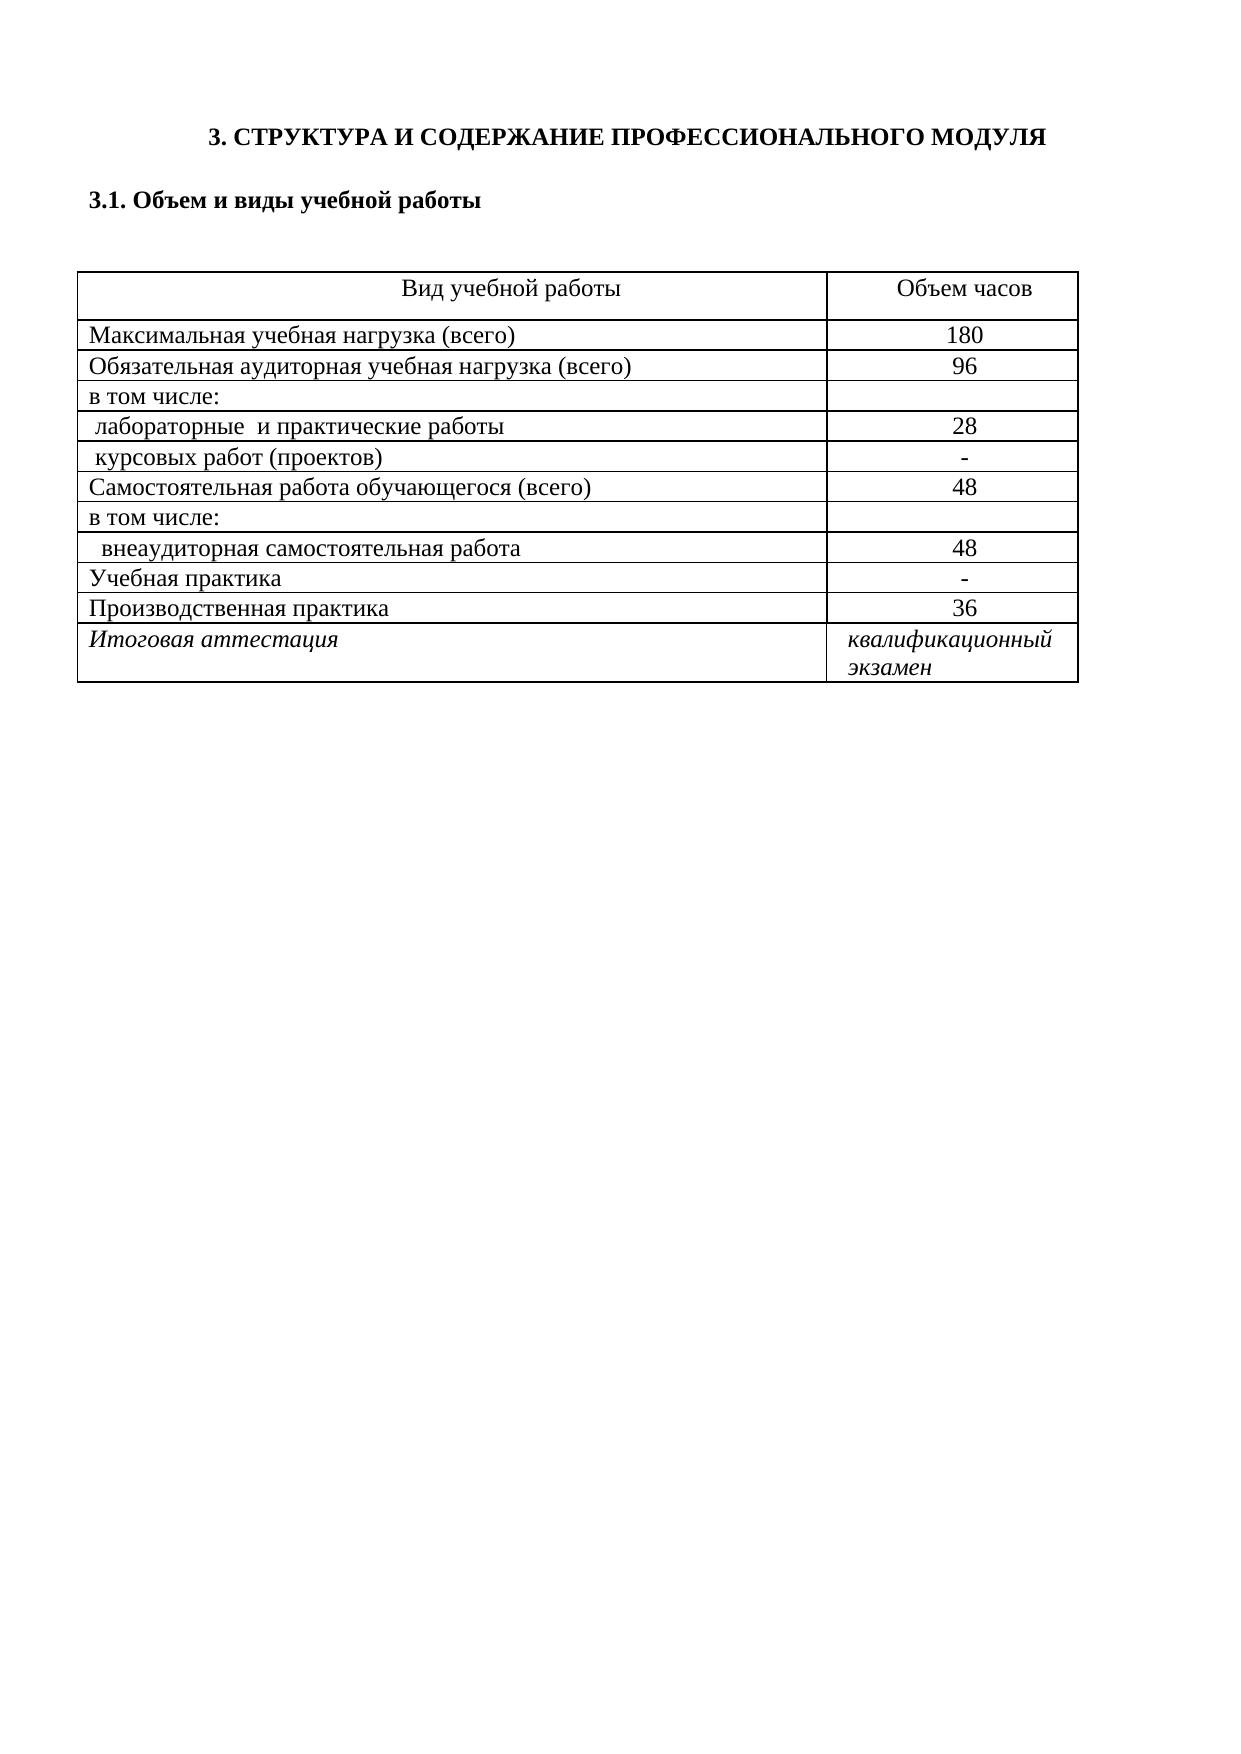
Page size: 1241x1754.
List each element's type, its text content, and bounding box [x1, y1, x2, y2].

table_cell 180 [828, 321, 1077, 349]
table_cell 28 [828, 412, 1077, 440]
table_cell 36 [828, 593, 1077, 622]
table_cell [828, 381, 1077, 410]
text 3. СТРУКТУРА И СОДЕРЖАНИЕ ПРОФЕССИОНАЛЬНОГО МОДУЛЯ [103, 118, 1152, 152]
table_cell лабораторные и практические работы [78, 412, 826, 440]
table_cell Самостоятельная работа обучающегося (всего) [78, 472, 826, 501]
table_cell Итоговая аттестация [78, 624, 826, 681]
table_cell 48 [828, 533, 1077, 561]
table_cell в том числе: [78, 502, 826, 531]
table_header Объем часов [828, 273, 1077, 319]
table_header Вид учебной работы [78, 273, 826, 319]
table_cell Обязательная аудиторная учебная нагрузка (всего) [78, 351, 826, 379]
text 3.1. Объем и виды учебной работы [89, 185, 1152, 214]
table_cell в том числе: [78, 381, 826, 410]
table_cell квалификационный экзамен [827, 624, 1077, 681]
table_cell 48 [828, 472, 1077, 501]
table_cell - [828, 563, 1077, 592]
table_cell - [828, 442, 1077, 471]
table_cell курсовых работ (проектов) [78, 442, 826, 471]
table_cell [828, 502, 1077, 531]
table_cell Производственная практика [78, 593, 826, 622]
table_cell 96 [828, 351, 1077, 379]
table_cell Учебная практика [78, 563, 826, 592]
table_cell Максимальная учебная нагрузка (всего) [78, 321, 826, 349]
table_cell внеаудиторная самостоятельная работа [78, 533, 826, 561]
